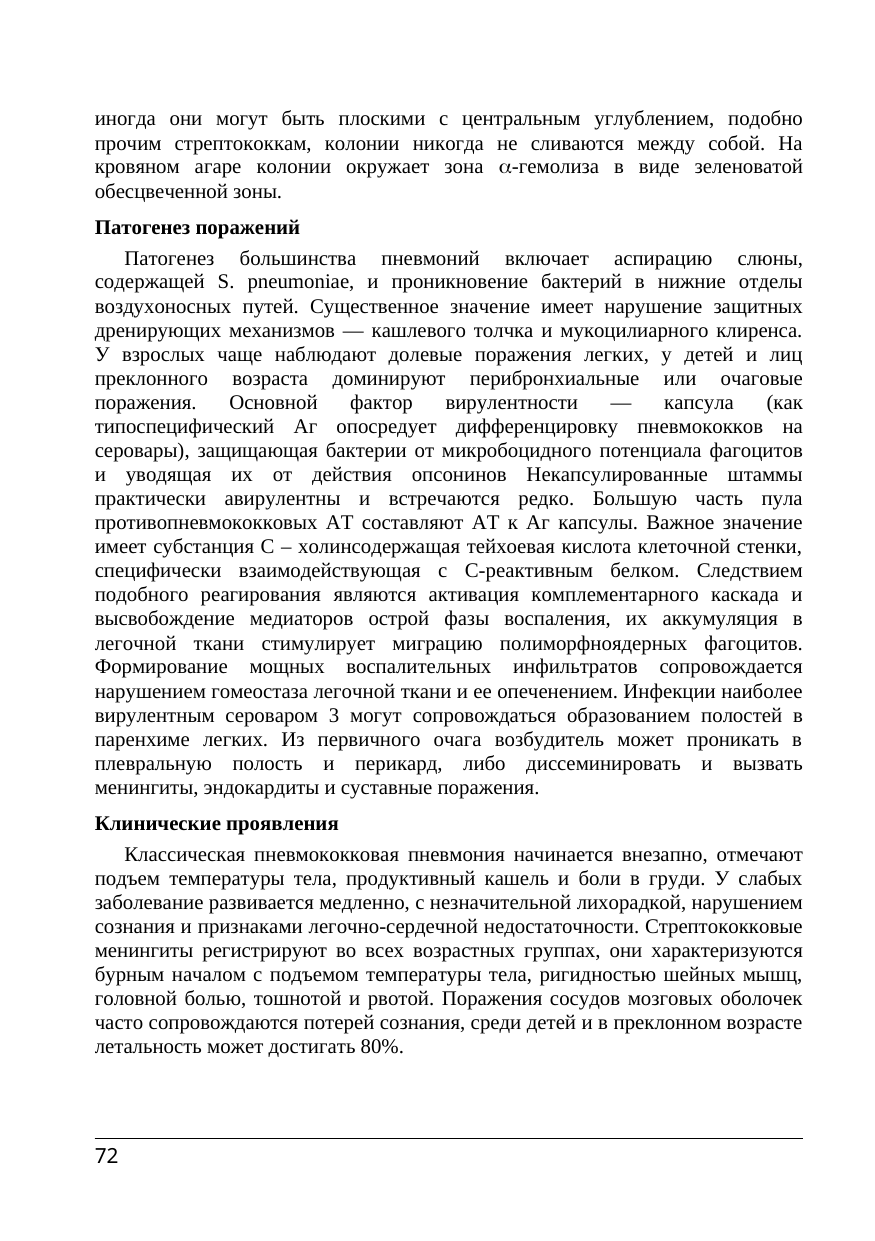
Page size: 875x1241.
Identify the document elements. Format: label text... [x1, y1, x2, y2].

subtitle Клинические проявления [94, 811, 803, 835]
text Патогенез большинства пневмоний включает аспирацию слюны, содержащей S. pneumoniae, и проникновение бактерий в нижние отделы воздухоносных путей. Существенное значение имеет нарушение защитных дренирующих механизмов — кашлевого толчка и мукоцилиарного клиренса. У взрослых чаще наблюдают долевые поражения легких, у детей и лиц преклонного возраста доминируют перибронхиальные или очаговые поражения. Основной фактор вирулентности — капсула (как типоспецифический Аг опосредует дифференцировку пневмококков на серовары), защищающая бактерии от микробоцидного потенциала фагоцитов и уводящая их от действия опсонинов Некапсулированные штаммы практически авирулентны и встречаются редко. Большую часть пула противопневмококковых AT составляют AT к Аг капсулы. Важное значение имеет субстанция С – холинсодержащая тейхоевая кислота клеточной стенки, специфически взаимодействующая с С-реактивным белком. Следствием подобного реагирования являются активация комплементарного каскада и высвобождение медиаторов острой фазы воспаления, их аккумуляция в легочной ткани стимулирует миграцию полиморфноядерных фагоцитов. Формирование мощных воспалительных инфильтратов сопровождается нарушением гомеостаза легочной ткани и ее опеченением. Инфекции наиболее вирулентным сероваром 3 могут сопровождаться образованием полостей в паренхиме легких. Из первичного очага возбудитель может проникать в плевральную полость и перикард, либо диссеминировать и вызвать менингиты, эндокардиты и суставные поражения. [94, 245, 803, 799]
subtitle Патогенез поражений [94, 215, 803, 239]
text Классическая пневмококковая пневмония начинается внезапно, отмечают подъем температуры тела, продуктивный кашель и боли в груди. У слабых заболевание развивается медленно, с незначительной лихорадкой, нарушением сознания и признаками легочно-сердечной недостаточности. Стрептококковые менингиты регистрируют во всех возрастных группах, они характеризуются бурным началом с подъемом температуры тела, ригидностью шейных мышц, головной болью, тошнотой и рвотой. Поражения сосудов мозговых оболочек часто сопровождаются потерей сознания, среди детей и в преклонном возрасте летальность может достигать 80%. [94, 842, 803, 1058]
